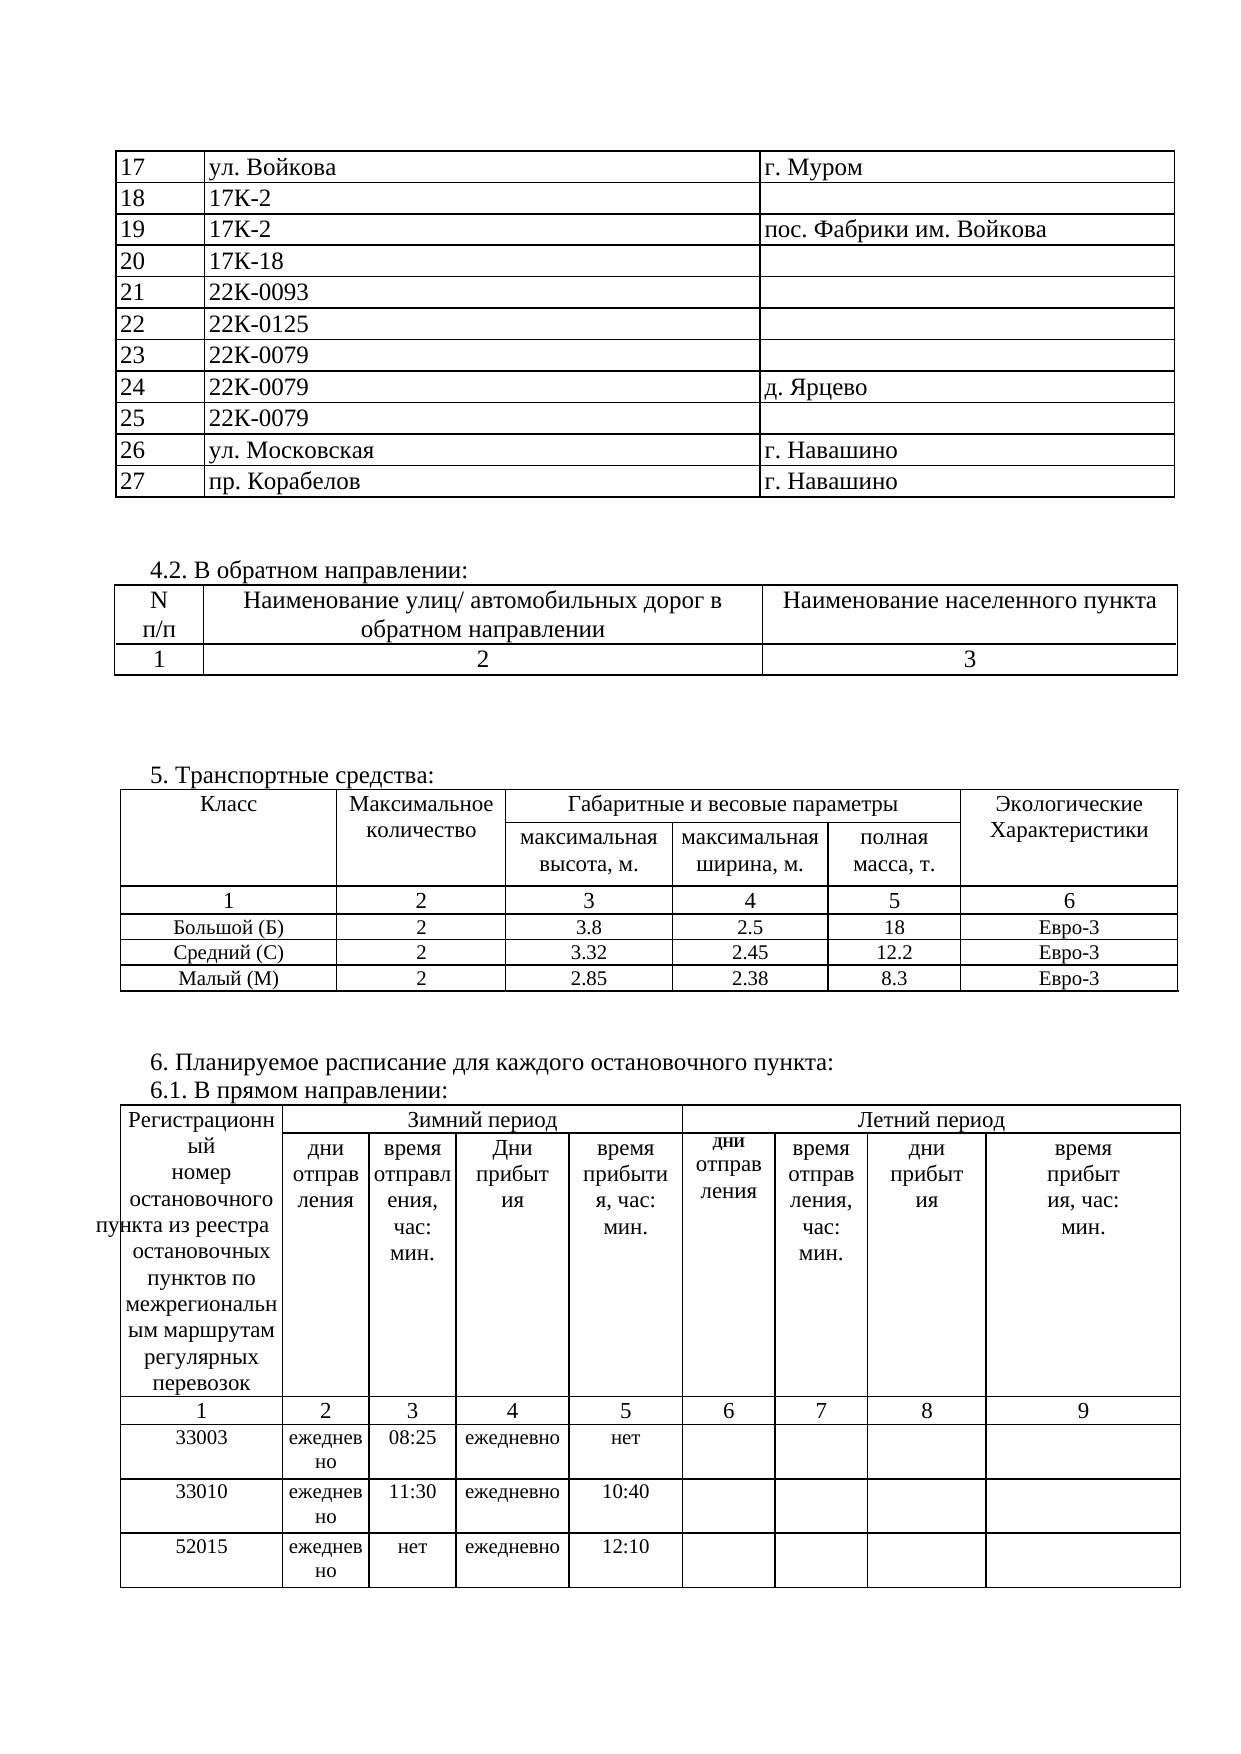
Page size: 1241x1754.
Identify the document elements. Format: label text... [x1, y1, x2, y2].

table_header Наименование улиц/ автомобильных дорог в обратном направлении [204, 586, 762, 643]
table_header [121, 1106, 282, 1396]
table_cell ежедневно [457, 1534, 568, 1587]
table_cell 2 [337, 887, 505, 913]
table_cell [987, 1534, 1180, 1587]
table_cell 21 [117, 277, 204, 307]
text 6. Планируемое расписание для каждого остановочного пункта: [150, 1047, 1090, 1075]
table_cell 27 [117, 466, 204, 496]
table_cell 2.45 [673, 940, 827, 964]
table_cell ДНИ отправ ления [683, 1134, 774, 1396]
table_cell максимальная ширина, м. [673, 823, 827, 885]
table_cell 22К-0079 [205, 340, 759, 370]
table_cell [868, 1425, 985, 1478]
table_cell [761, 183, 1174, 213]
table_cell 3 [763, 643, 1177, 674]
table_cell 1 [121, 1397, 282, 1423]
table_cell 9 [987, 1397, 1180, 1423]
table_cell [776, 1534, 867, 1587]
table_cell 10:40 [570, 1480, 682, 1532]
table_cell 52015 [121, 1534, 282, 1587]
table_cell 5 [829, 887, 960, 913]
table_cell ежедневно [283, 1425, 368, 1478]
table_cell ежедневно [283, 1534, 368, 1587]
table_cell 25 [117, 403, 204, 433]
table_cell время отправ ления, час: мин. [776, 1134, 867, 1396]
table_cell 24 [117, 372, 204, 402]
table_header Наименование населенного пункта [763, 586, 1177, 643]
text 5. Транспортные средства: [150, 760, 1090, 788]
table_cell 2 [283, 1397, 368, 1423]
table_cell ежедневно [457, 1425, 568, 1478]
table_cell время прибыти я, час: мин. [570, 1134, 682, 1396]
table_cell г. Муром [761, 152, 1174, 181]
table_cell полная масса, т. [829, 823, 960, 885]
table_cell 33003 [121, 1425, 282, 1478]
table_cell Евро-3 [961, 940, 1177, 964]
table_cell [761, 340, 1174, 370]
table_cell дни прибыт ия [868, 1134, 985, 1396]
table_cell 17К-18 [205, 246, 759, 276]
table_cell 1 [121, 887, 336, 913]
table_header N п/п [115, 586, 203, 643]
table_cell 2 [337, 915, 505, 939]
table_cell 17К-2 [205, 183, 759, 213]
table_cell время отправл ения, час: мин. [370, 1134, 455, 1396]
table_cell 19 [117, 215, 204, 244]
table_cell Средний (С) [121, 940, 336, 964]
table_cell время прибыт ия, час: мин. [987, 1134, 1180, 1396]
table_cell Евро-3 [961, 966, 1177, 990]
table_cell 5 [570, 1397, 682, 1423]
table_cell 6 [683, 1397, 774, 1423]
table_cell [987, 1480, 1180, 1532]
table_cell [776, 1480, 867, 1532]
table_cell [761, 403, 1174, 433]
table_cell 8.3 [829, 966, 960, 990]
table_cell [761, 246, 1174, 276]
table_cell 4 [673, 887, 827, 913]
table_cell 08:25 [370, 1425, 455, 1478]
table_cell [683, 1534, 774, 1587]
table_cell 22К-0093 [205, 277, 759, 307]
table_header Максимальное количество [337, 790, 505, 885]
table_cell [868, 1480, 985, 1532]
table_cell 33010 [121, 1480, 282, 1532]
table_cell 22 [117, 309, 204, 339]
table_cell 2 [337, 966, 505, 990]
table_cell 8 [868, 1397, 985, 1423]
table_cell 2.5 [673, 915, 827, 939]
table_cell 3 [370, 1397, 455, 1423]
table_cell 7 [776, 1397, 867, 1423]
table_cell [761, 277, 1174, 307]
table_cell [776, 1425, 867, 1478]
table_cell Малый (М) [121, 966, 336, 990]
table_cell нет [570, 1425, 682, 1478]
table_cell ежедневно [283, 1480, 368, 1532]
table_cell [683, 1480, 774, 1532]
table_cell [761, 309, 1174, 339]
text 6.1. В прямом направлении: [150, 1075, 1090, 1104]
table_cell пос. Фабрики им. Войкова [761, 215, 1174, 244]
table_header Класс [121, 790, 336, 885]
table_header Зимний период [283, 1106, 682, 1132]
table_cell нет [370, 1534, 455, 1587]
table_cell 22К-0079 [205, 403, 759, 433]
table_cell ул. Московская [205, 435, 759, 464]
table_header Летний период [683, 1106, 1180, 1132]
table_cell Евро-3 [961, 915, 1177, 939]
table_cell 22К-0079 [205, 372, 759, 402]
table_cell ежедневно [457, 1480, 568, 1532]
table_cell 3.8 [506, 915, 672, 939]
table_cell максимальная высота, м. [506, 823, 672, 885]
table_cell 26 [117, 435, 204, 464]
table_cell 18 [829, 915, 960, 939]
table_cell [868, 1534, 985, 1587]
table_cell 17К-2 [205, 215, 759, 244]
table_cell 1 [115, 644, 203, 674]
table_cell 11:30 [370, 1480, 455, 1532]
table_cell 3.32 [506, 940, 672, 964]
table_cell Дни прибыт ия [457, 1134, 568, 1396]
table_cell [987, 1425, 1180, 1478]
table_cell 4 [457, 1397, 568, 1423]
table_cell 22К-0125 [205, 309, 759, 339]
table_cell дни отправ ления [283, 1134, 368, 1396]
table_cell 3 [506, 887, 672, 913]
table_cell Большой (Б) [121, 915, 336, 939]
table_cell ул. Войкова [205, 152, 759, 181]
table_cell 2 [204, 645, 762, 674]
table_cell 17 [117, 152, 204, 181]
table_cell 2.38 [673, 966, 827, 990]
table_cell пр. Корабелов [205, 466, 759, 496]
table_cell 2 [337, 940, 505, 964]
table_cell 12.2 [829, 940, 960, 964]
table_cell [683, 1425, 774, 1478]
table_header Экологические Характеристики [961, 790, 1177, 885]
table_cell г. Навашино [761, 466, 1174, 496]
table_cell г. Навашино [761, 435, 1174, 464]
table_header Габаритные и весовые параметры [506, 790, 960, 822]
table_cell 18 [117, 183, 204, 213]
text 4.2. В обратном направлении: [150, 555, 1090, 584]
table_cell д. Ярцево [761, 372, 1174, 402]
table_cell 6 [961, 887, 1177, 913]
table_cell 12:10 [570, 1534, 682, 1587]
table_cell 23 [117, 340, 204, 370]
table_cell 2.85 [506, 966, 672, 990]
table_cell 20 [117, 246, 204, 276]
